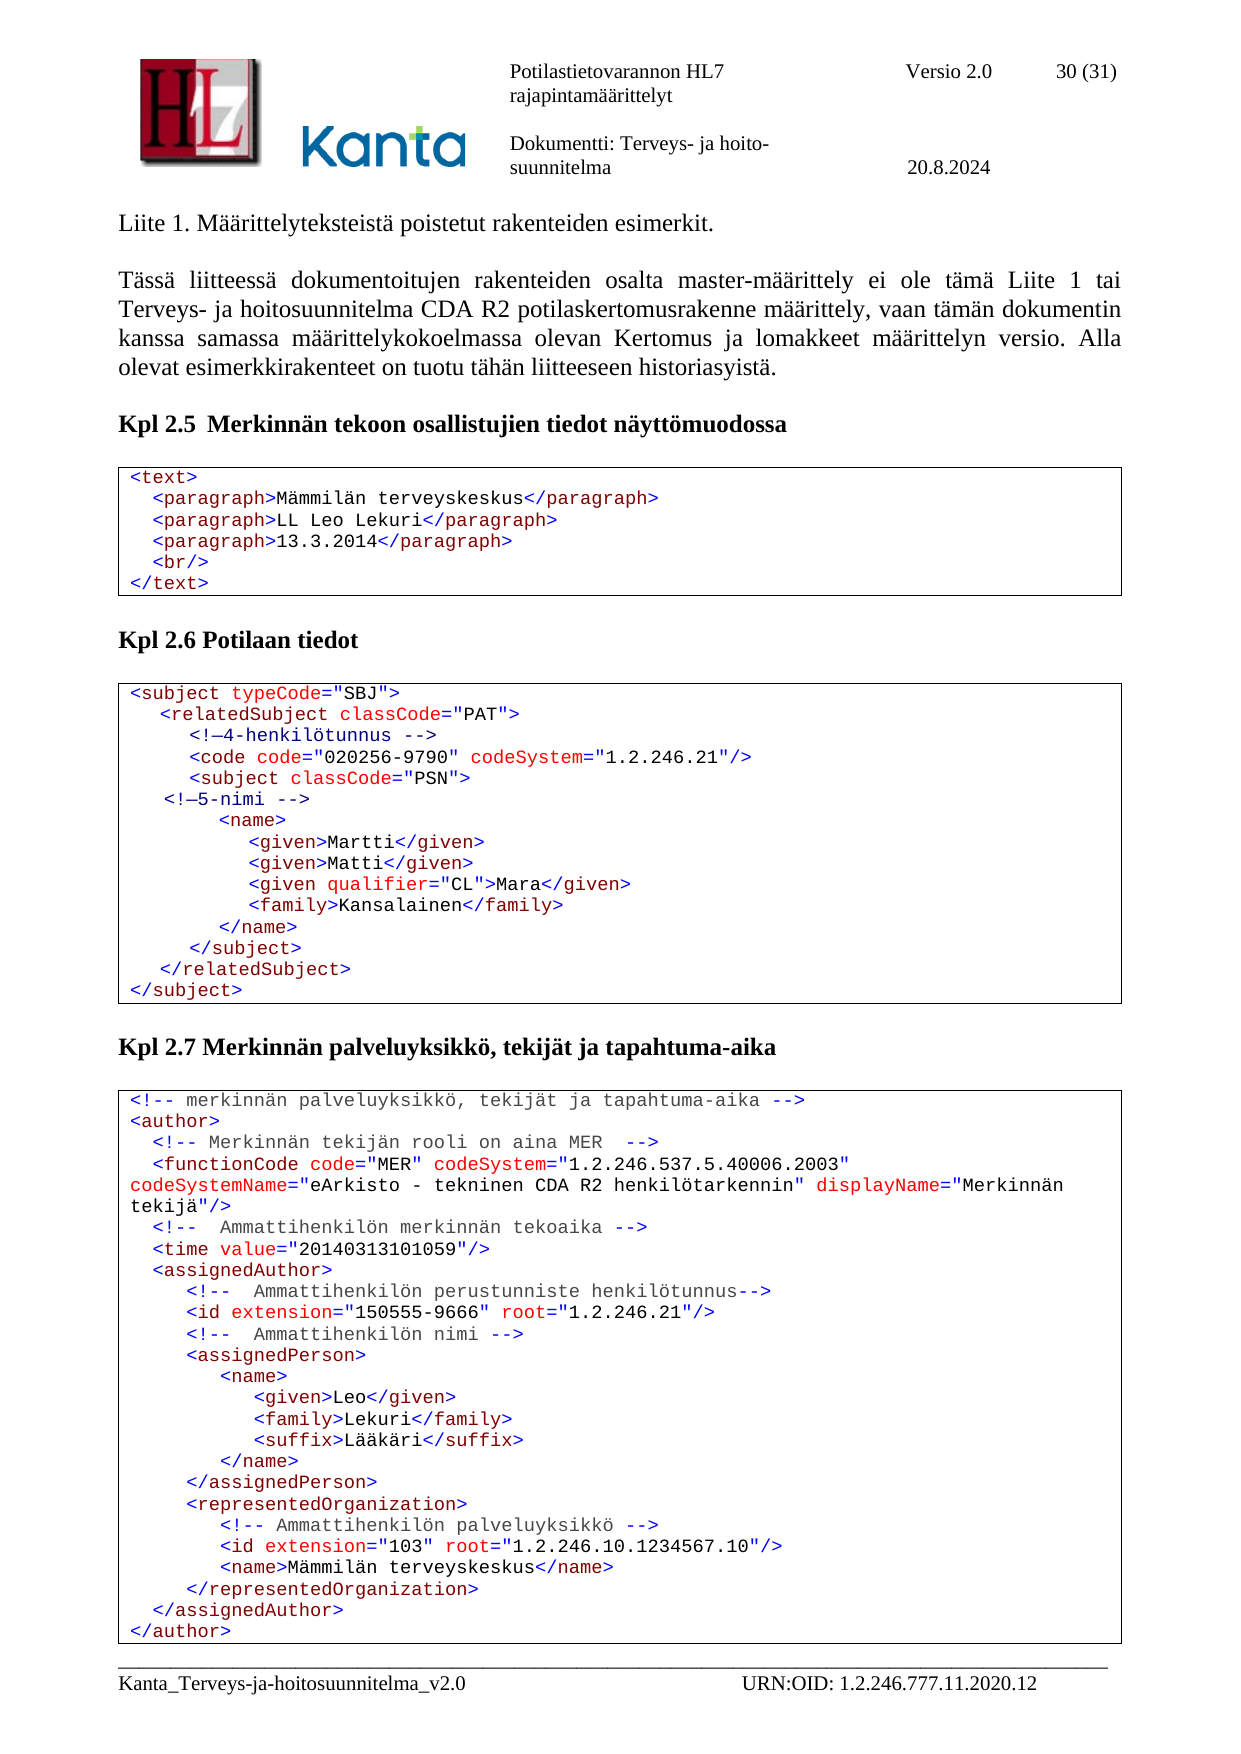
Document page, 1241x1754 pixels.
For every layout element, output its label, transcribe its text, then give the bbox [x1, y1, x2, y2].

picture [140, 59, 263, 167]
table_header <text> <paragraph>Mämmilän terveyskeskus</paragraph> <paragraph>LL Leo Lekuri</paragraph> <paragraph>13.3.2014</paragraph> <br/> </text> [119, 468, 1121, 595]
text Kpl 2.5 Merkinnän tekoon osallistujien tiedot näyttömuodossa [118, 409, 1122, 438]
table_header <subject typeCode="SBJ"> <relatedSubject classCode="PAT"> <!—4-henkilötunnus --> <code code="020256-9790" codeSystem="1.2.246.21"/> <subject classCode="PSN"> <!—5-nimi --> <name> <given>Martti</given> <given>Matti</given> <given qualifier="CL">Mara</given> <family>Kansalainen</family> </name> </subject> </relatedSubject> </subject> [119, 684, 1121, 1002]
picture [302, 126, 466, 167]
table_header <!-- merkinnän palveluyksikkö, tekijät ja tapahtuma-aika --> <author> <!-- Merkinnän tekijän rooli on aina MER --> <functionCode code="MER" codeSystem="1.2.246.537.5.40006.2003" codeSystemName="eArkisto - tekninen CDA R2 henkilötarkennin" displayName="Merkinnän tekijä"/> <!-- Ammattihenkilön merkinnän tekoaika --> <time value="20140313101059"/> <assignedAuthor> <!-- Ammattihenkilön perustunniste henkilötunnus--> <id extension="150555-9666" root="1.2.246.21"/> <!-- Ammattihenkilön nimi --> <assignedPerson> <name> <given>Leo</given> <family>Lekuri</family> <suffix>Lääkäri</suffix> </name> </assignedPerson> <representedOrganization> <!-- Ammattihenkilön palveluyksikkö --> <id extension="103" root="1.2.246.10.1234567.10"/> <name>Mämmilän terveyskeskus</name> </representedOrganization> </assignedAuthor> </author> [119, 1091, 1121, 1643]
text Kpl 2.7 Merkinnän palveluyksikkö, tekijät ja tapahtuma-aika [118, 1032, 1122, 1061]
text Tässä liitteessä dokumentoitujen rakenteiden osalta master-määrittely ei ole tämä Liite 1 tai Terveys- ja hoitosuunnitelma CDA R2 potilaskertomusrakenne määrittely, vaan tämän dokumentin kanssa samassa määrittelykokoelmassa olevan Kertomus ja lomakkeet määrittelyn versio. Alla olevat esimerkkirakenteet on tuotu tähän liitteeseen historiasyistä. [118, 266, 1122, 381]
text Kpl 2.6 Potilaan tiedot [118, 625, 1122, 654]
text Liite 1. Määrittelyteksteistä poistetut rakenteiden esimerkit. [118, 208, 1122, 237]
